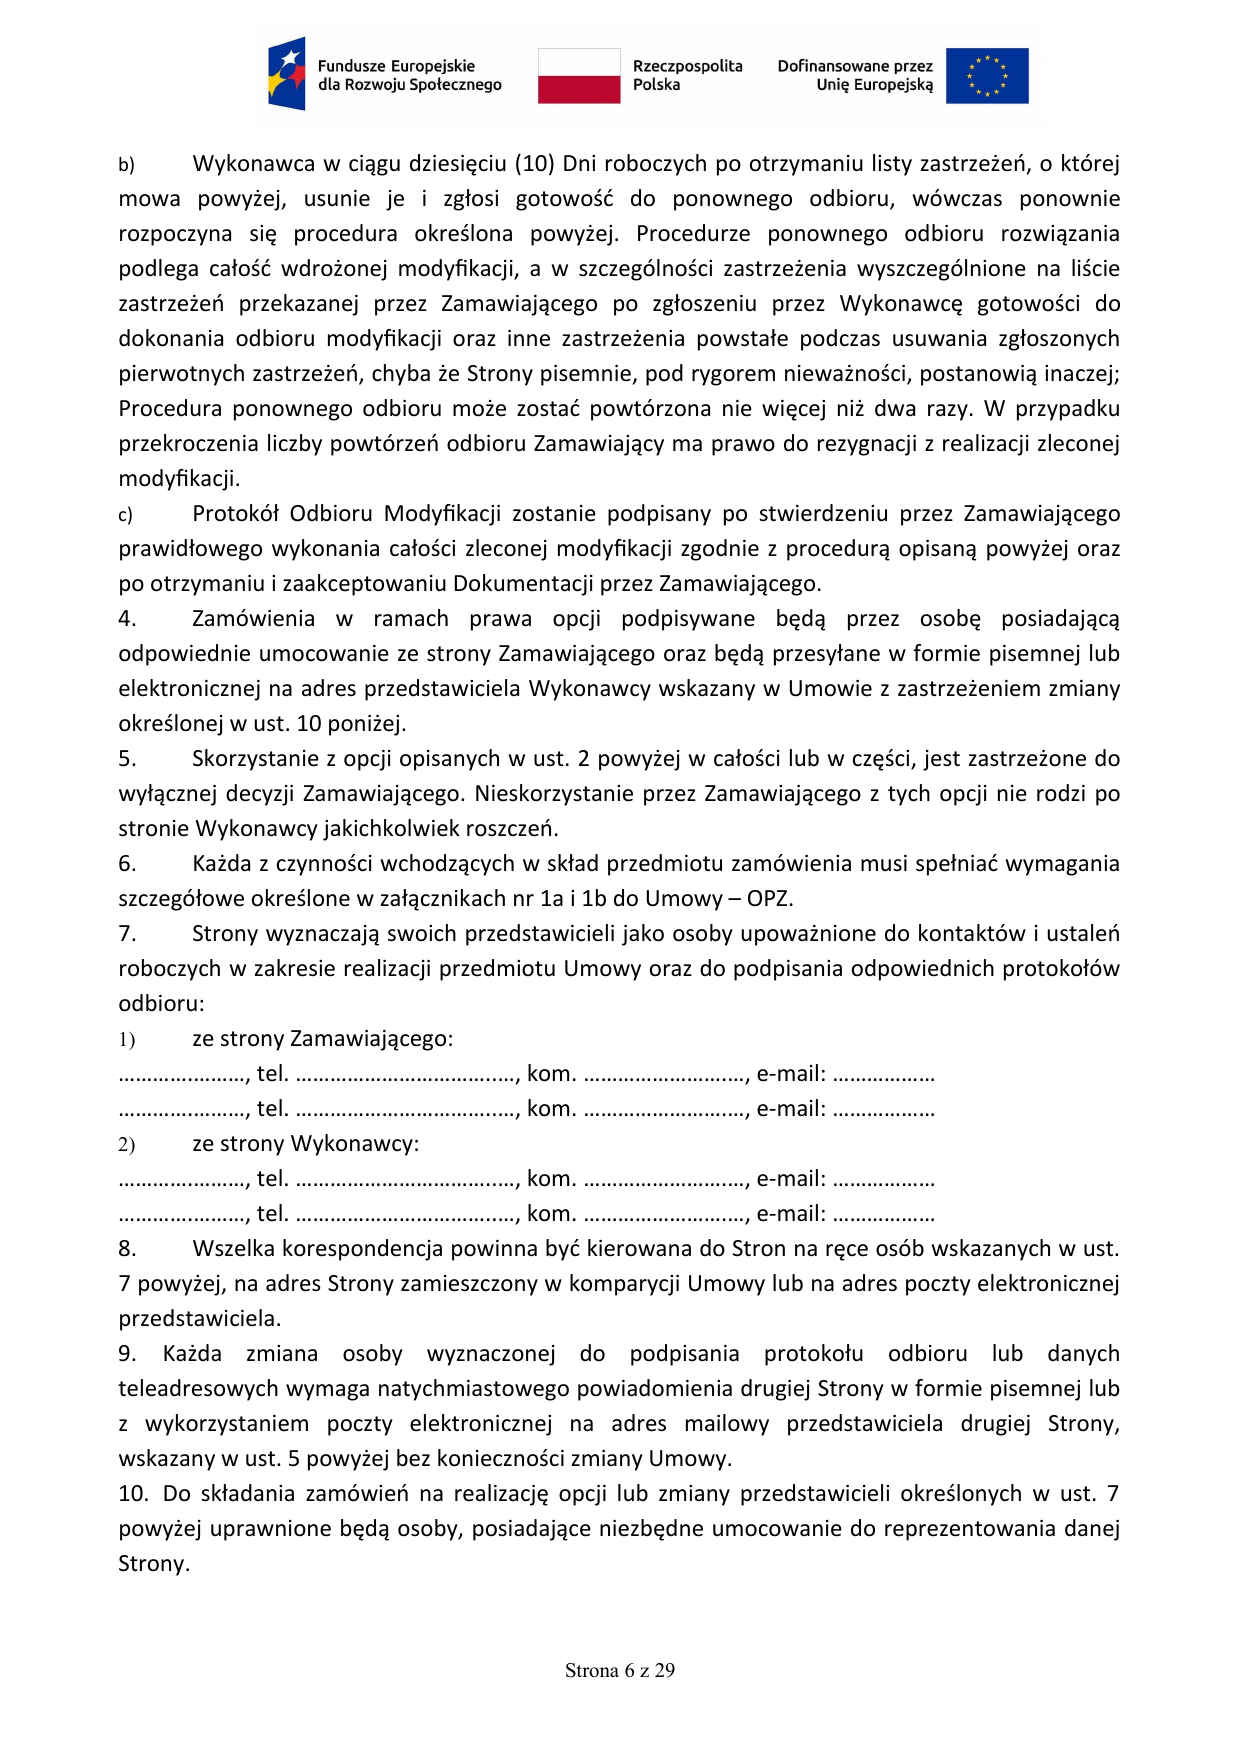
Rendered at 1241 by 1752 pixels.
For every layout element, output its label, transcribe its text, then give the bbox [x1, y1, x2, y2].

text ………….………, tel. ……………………………..…, kom. …………………….…, e-mail: ……………… [118, 1093, 1122, 1123]
text ………….………, tel. ……………………………..…, kom. …………………….…, e-mail: ……………… [118, 1163, 1122, 1193]
list Każda z czynności wchodzących w skład przedmiotu zamówienia musi spełniać wymagania szczegółowe określone w załącznikach nr 1a i 1b do Umowy – OPZ. [118, 848, 1122, 913]
list Skorzystanie z opcji opisanych w ust. 2 powyżej w całości lub w części, jest zastrzeżone do wyłącznej decyzji Zamawiającego. Nieskorzystanie przez Zamawiającego z tych opcji nie rodzi po stronie Wykonawcy jakichkolwiek roszczeń. [118, 743, 1122, 843]
text ………….………, tel. ……………………………..…, kom. …………………….…, e-mail: ……………… [118, 1198, 1122, 1228]
list Do składania zamówień na realizację opcji lub zmiany przedstawicieli określonych w ust. 7 powyżej uprawnione będą osoby, posiadające niezbędne umocowanie do reprezentowania danej Strony. [118, 1478, 1122, 1578]
list Zamówienia w ramach prawa opcji podpisywane będą przez osobę posiadającą odpowiednie umocowanie ze strony Zamawiającego oraz będą przesyłane w formie pisemnej lub elektronicznej na adres przedstawiciela Wykonawcy wskazany w Umowie z zastrzeżeniem zmiany określonej w ust. 10 poniżej. [118, 603, 1122, 738]
list Wszelka korespondencja powinna być kierowana do Stron na ręce osób wskazanych w ust. 7 powyżej, na adres Strony zamieszczony w komparycji Umowy lub na adres poczty elektronicznej przedstawiciela. [118, 1233, 1122, 1333]
list Protokół Odbioru Modyfikacji zostanie podpisany po stwierdzeniu przez Zamawiającego prawidłowego wykonania całości zleconej modyfikacji zgodnie z procedurą opisaną powyżej oraz po otrzymaniu i zaakceptowaniu Dokumentacji przez Zamawiającego. [118, 498, 1122, 598]
list Każda zmiana osoby wyznaczonej do podpisania protokołu odbioru lub danych teleadresowych wymaga natychmiastowego powiadomienia drugiej Strony w formie pisemnej lub z wykorzystaniem poczty elektronicznej na adres mailowy przedstawiciela drugiej Strony, wskazany w ust. 5 powyżej bez konieczności zmiany Umowy. [118, 1338, 1122, 1473]
text ………….………, tel. ……………………………..…, kom. …………………….…, e-mail: ……………… [118, 1058, 1122, 1088]
list Wykonawca w ciągu dziesięciu (10) Dni roboczych po otrzymaniu listy zastrzeżeń, o której mowa powyżej, usunie je i zgłosi gotowość do ponownego odbioru, wówczas ponownie rozpoczyna się procedura określona powyżej. Procedurze ponownego odbioru rozwiązania podlega całość wdrożonej modyfikacji, a w szczególności zastrzeżenia wyszczególnione na liście zastrzeżeń przekazanej przez Zamawiającego po zgłoszeniu przez Wykonawcę gotowości do dokonania odbioru modyfikacji oraz inne zastrzeżenia powstałe podczas usuwania zgłoszonych pierwotnych zastrzeżeń, chyba że Strony pisemnie, pod rygorem nieważności, postanowią inaczej; Procedura ponownego odbioru może zostać powtórzona nie więcej niż dwa razy. W przypadku przekroczenia liczby powtórzeń odbioru Zamawiający ma prawo do rezygnacji z realizacji zleconej modyfikacji. [118, 148, 1122, 493]
list Strony wyznaczają swoich przedstawicieli jako osoby upoważnione do kontaktów i ustaleń roboczych w zakresie realizacji przedmiotu Umowy oraz do podpisania odpowiednich protokołów odbioru: [118, 918, 1122, 1018]
list ze strony Wykonawcy: [118, 1128, 1122, 1158]
list ze strony Zamawiającego: [118, 1023, 1122, 1053]
picture [250, 18, 1047, 129]
